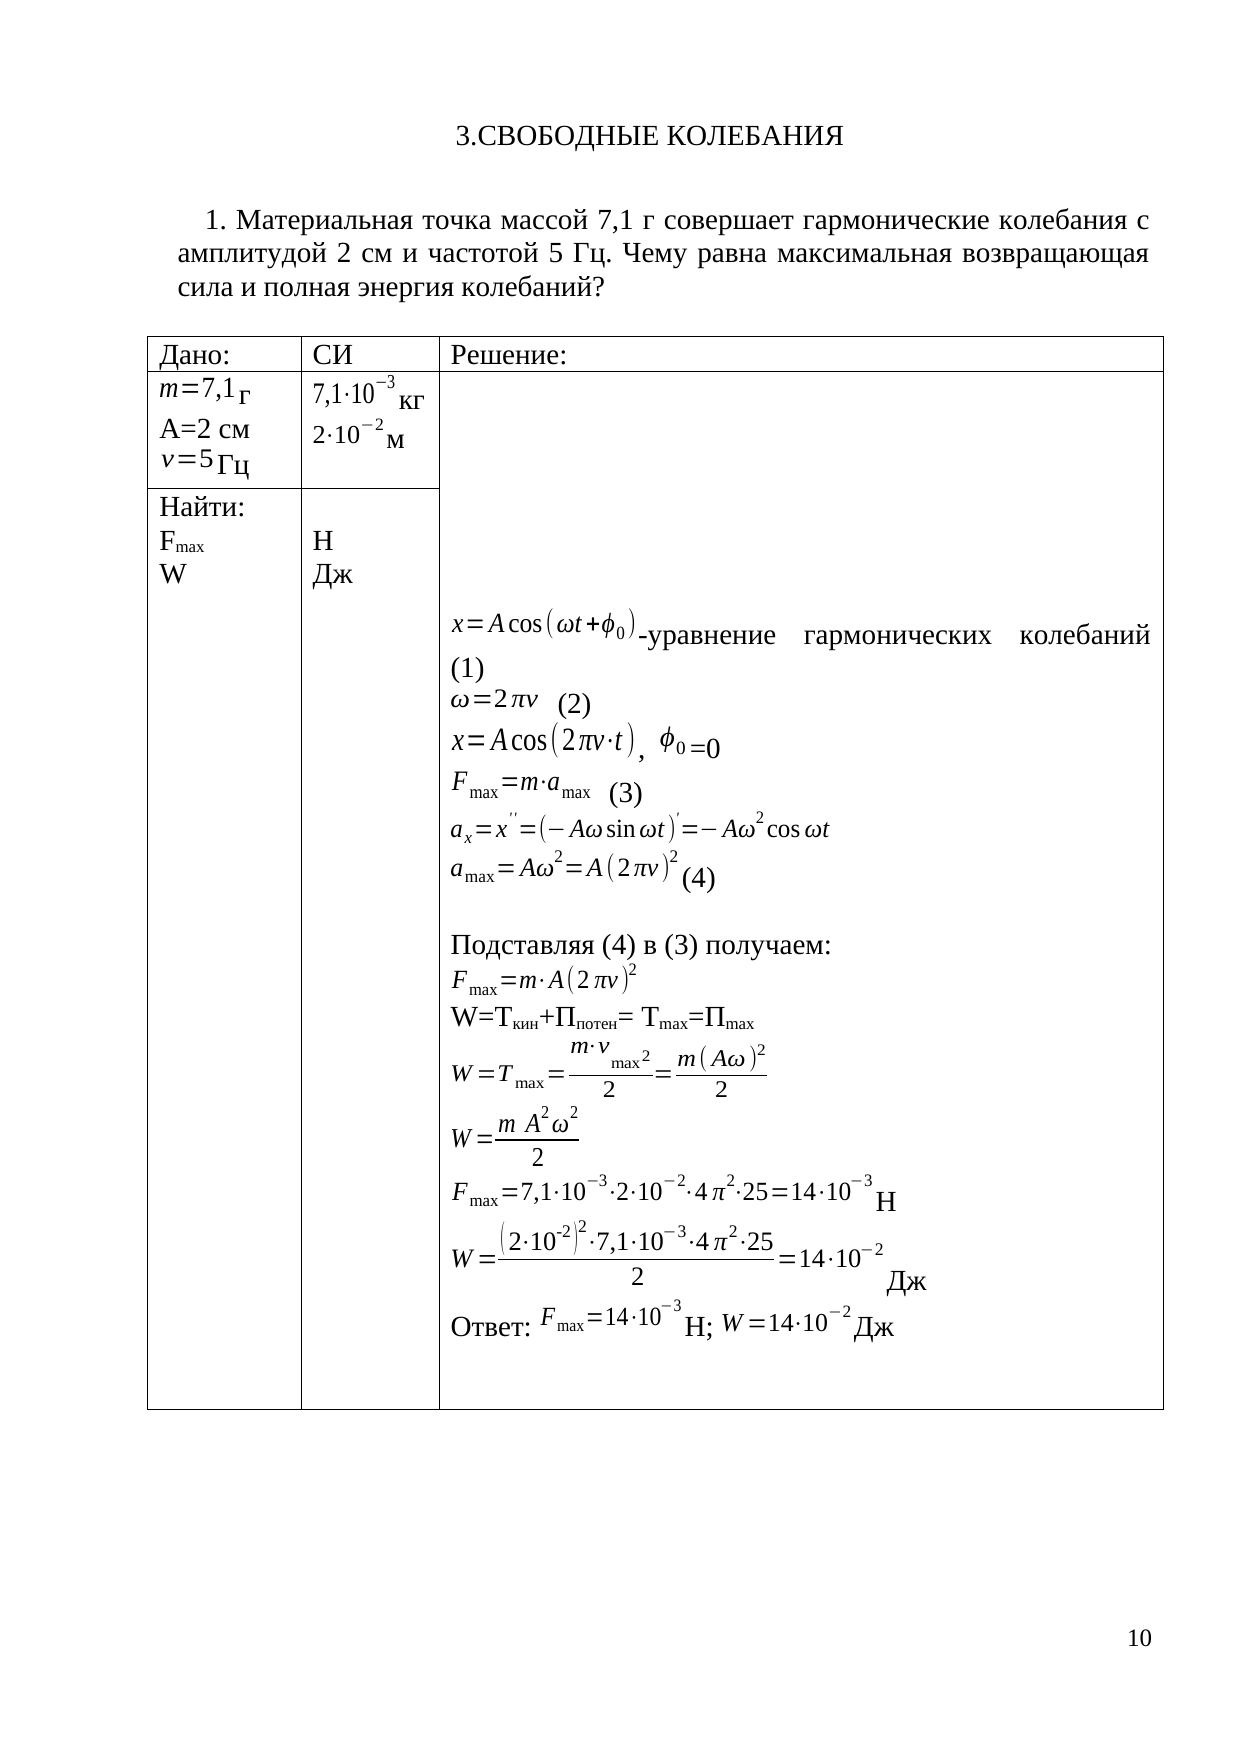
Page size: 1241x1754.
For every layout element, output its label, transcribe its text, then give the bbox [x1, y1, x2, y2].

table_cell Н Дж [302, 489, 439, 1409]
table_header Решение: [440, 337, 1163, 371]
table_header СИ [302, 337, 439, 371]
table_cell -уравнение гармонических колебаний (1) (2) , =0 (3) (4) Подставляя (4) в (3) получаем: W=Tкин+Ппотен= Tmax=Пmax H Дж Ответ: H; Дж [440, 372, 1163, 1409]
table_cell Найти: Fmax W [148, 489, 301, 1409]
text 1. Материальная точка массой совершает гармонические колебания с амплитудой и частотой 5 Гц. Чему равна максимальная возвращающая сила и полная энергия колебаний? [177, 202, 1151, 303]
table_cell кг м [302, 372, 439, 488]
table_cell г А=2 см Гц [148, 372, 301, 488]
text 3.СВОБОДНЫЕ КОЛЕБАНИЯ [148, 118, 1152, 152]
table_header Дано: [148, 337, 301, 371]
